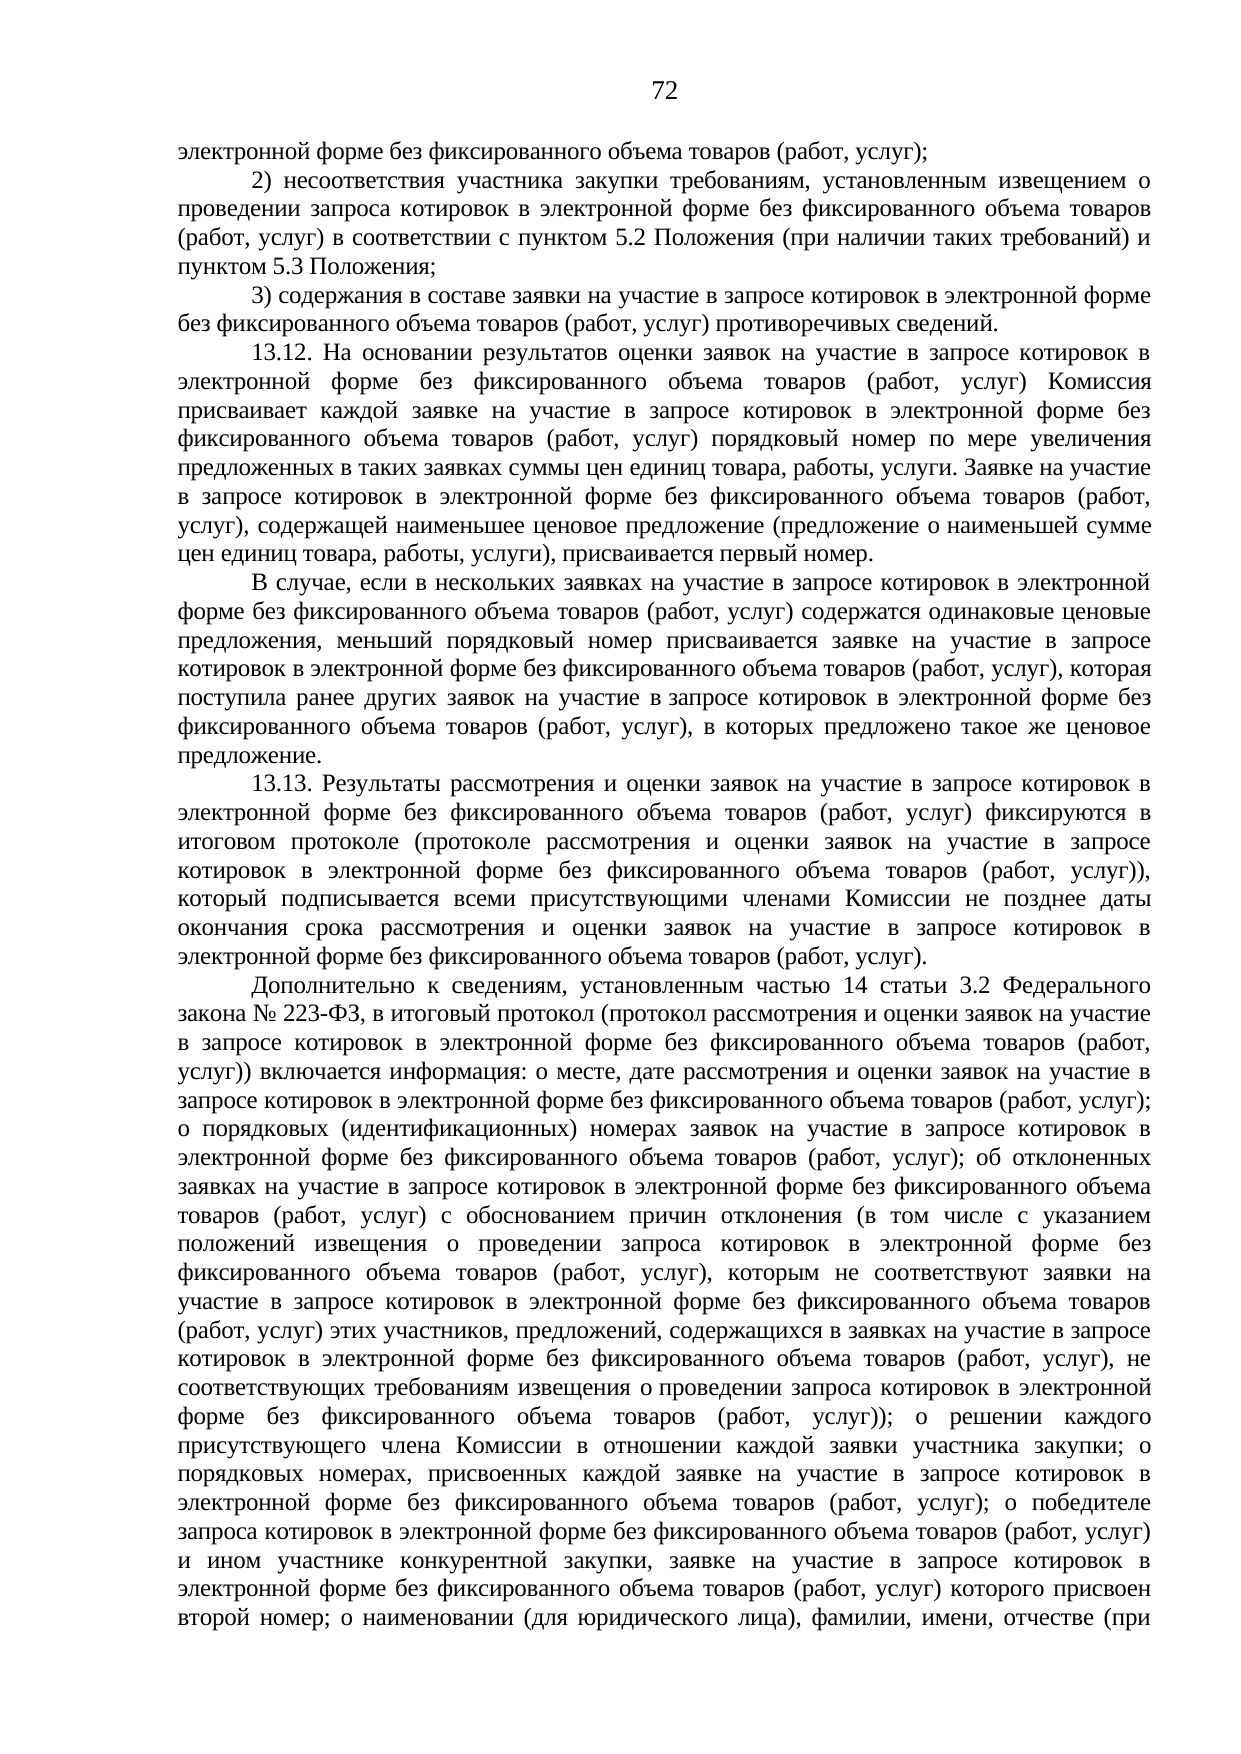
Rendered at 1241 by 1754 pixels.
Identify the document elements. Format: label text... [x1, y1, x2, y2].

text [177, 136, 1152, 165]
text 13.12. На основании результатов оценки заявок на участие в запросе котировок в электронной форме без фиксированного объема товаров (работ, услуг) Комиссия присваивает каждой заявке на участие в запросе котировок в электронной форме без фиксированного объема товаров (работ, услуг) порядковый номер по мере увеличения предложенных в таких заявках суммы цен единиц товара, работы, услуги. Заявке на участие в запросе котировок в электронной форме без фиксированного объема товаров (работ, услуг), содержащей наименьшее ценовое предложение (предложение о наименьшей сумме цен единиц товара, работы, услуги), присваивается первый номер. [177, 337, 1152, 567]
text 2) несоответствия участника закупки требованиям, установленным извещением о проведении запроса котировок в электронной форме без фиксированного объема товаров (работ, услуг) в соответствии с пунктом 5.2 Положения (при наличии таких требований) и пунктом 5.3 Положения; [177, 165, 1152, 280]
text 13.13. Результаты рассмотрения и оценки заявок на участие в запросе котировок в электронной форме без фиксированного объема товаров (работ, услуг) фиксируются в итоговом протоколе (протоколе рассмотрения и оценки заявок на участие в запросе котировок в электронной форме без фиксированного объема товаров (работ, услуг)), который подписывается всеми присутствующими членами Комиссии не позднее даты окончания срока рассмотрения и оценки заявок на участие в запросе котировок в электронной форме без фиксированного объема товаров (работ, услуг). [177, 768, 1152, 970]
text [177, 970, 1152, 1631]
text В случае, если в нескольких заявках на участие в запросе котировок в электронной форме без фиксированного объема товаров (работ, услуг) содержатся одинаковые ценовые предложения, меньший порядковый номер присваивается заявке на участие в запросе котировок в электронной форме без фиксированного объема товаров (работ, услуг), которая поступила ранее других заявок на участие в запросе котировок в электронной форме без фиксированного объема товаров (работ, услуг), в которых предложено такое же ценовое предложение. [177, 567, 1152, 768]
text 3) содержания в составе заявки на участие в запросе котировок в электронной форме без фиксированного объема товаров (работ, услуг) противоречивых сведений. [177, 280, 1152, 337]
